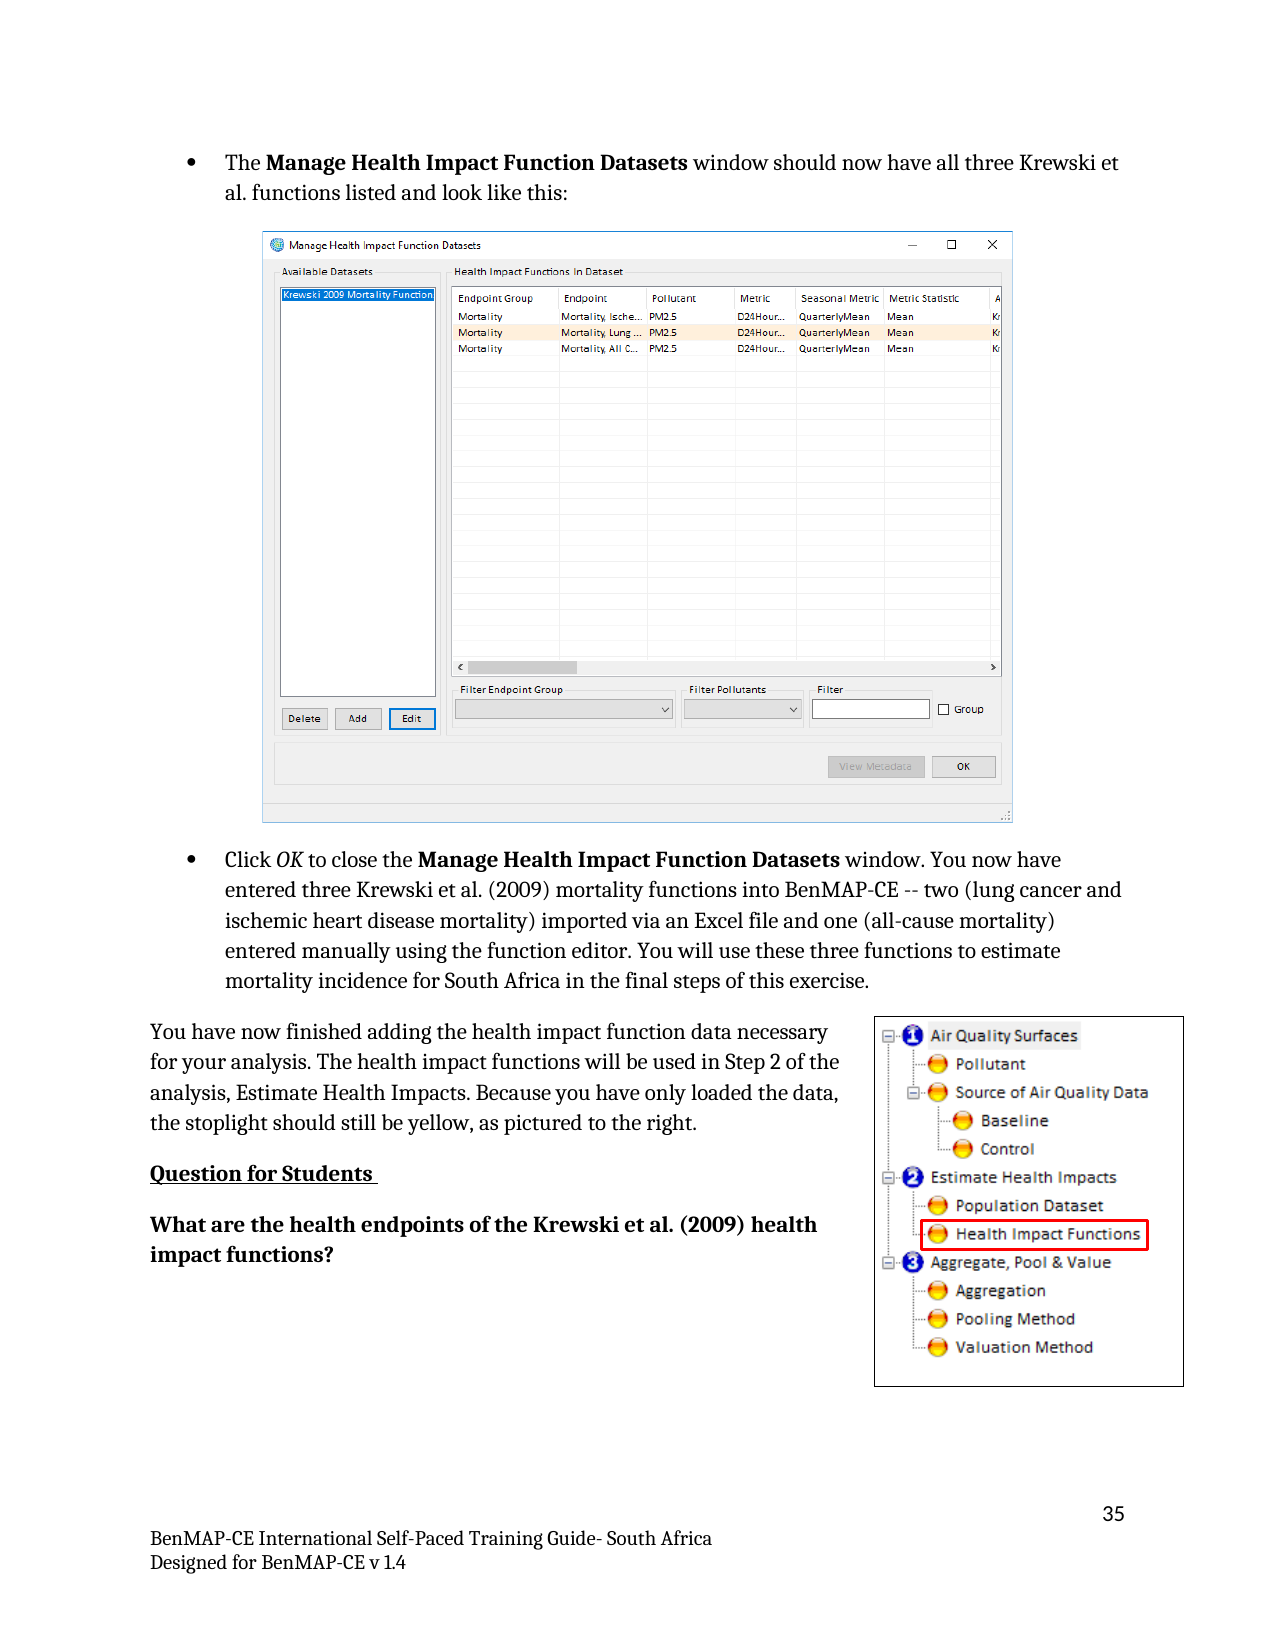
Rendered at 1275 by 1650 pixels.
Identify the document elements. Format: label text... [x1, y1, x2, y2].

text Click OK to close the Manage Health Impact Function Datasets window. You now have entered three Krewski et al. (2009) mortality functions into BenMAP-CE -- two (lung cancer and ischemic heart disease mortality) imported via an Excel file and one (all-cause mortality) entered manually using the function editor. You will use these three functions to estimate mortality incidence for South Africa in the final steps of this exercise. [187, 847, 1125, 994]
text What are the health endpoints of the Krewski et al. (2009) health impact functions? [150, 1212, 874, 1268]
text You have now finished adding the health impact function data necessary for your analysis. The health impact functions will be used in Step 2 of the analysis, Estimate Health Impacts. Because you have only loaded the data, the stoplight should still be yellow, as pictured to the right. [150, 1019, 874, 1136]
text Question for Students [150, 1161, 874, 1187]
picture [262, 231, 1013, 823]
picture [875, 1017, 1183, 1386]
text The Manage Health Impact Function Datasets window should now have all three Krewski et al. functions listed and look like this: [187, 150, 1125, 207]
